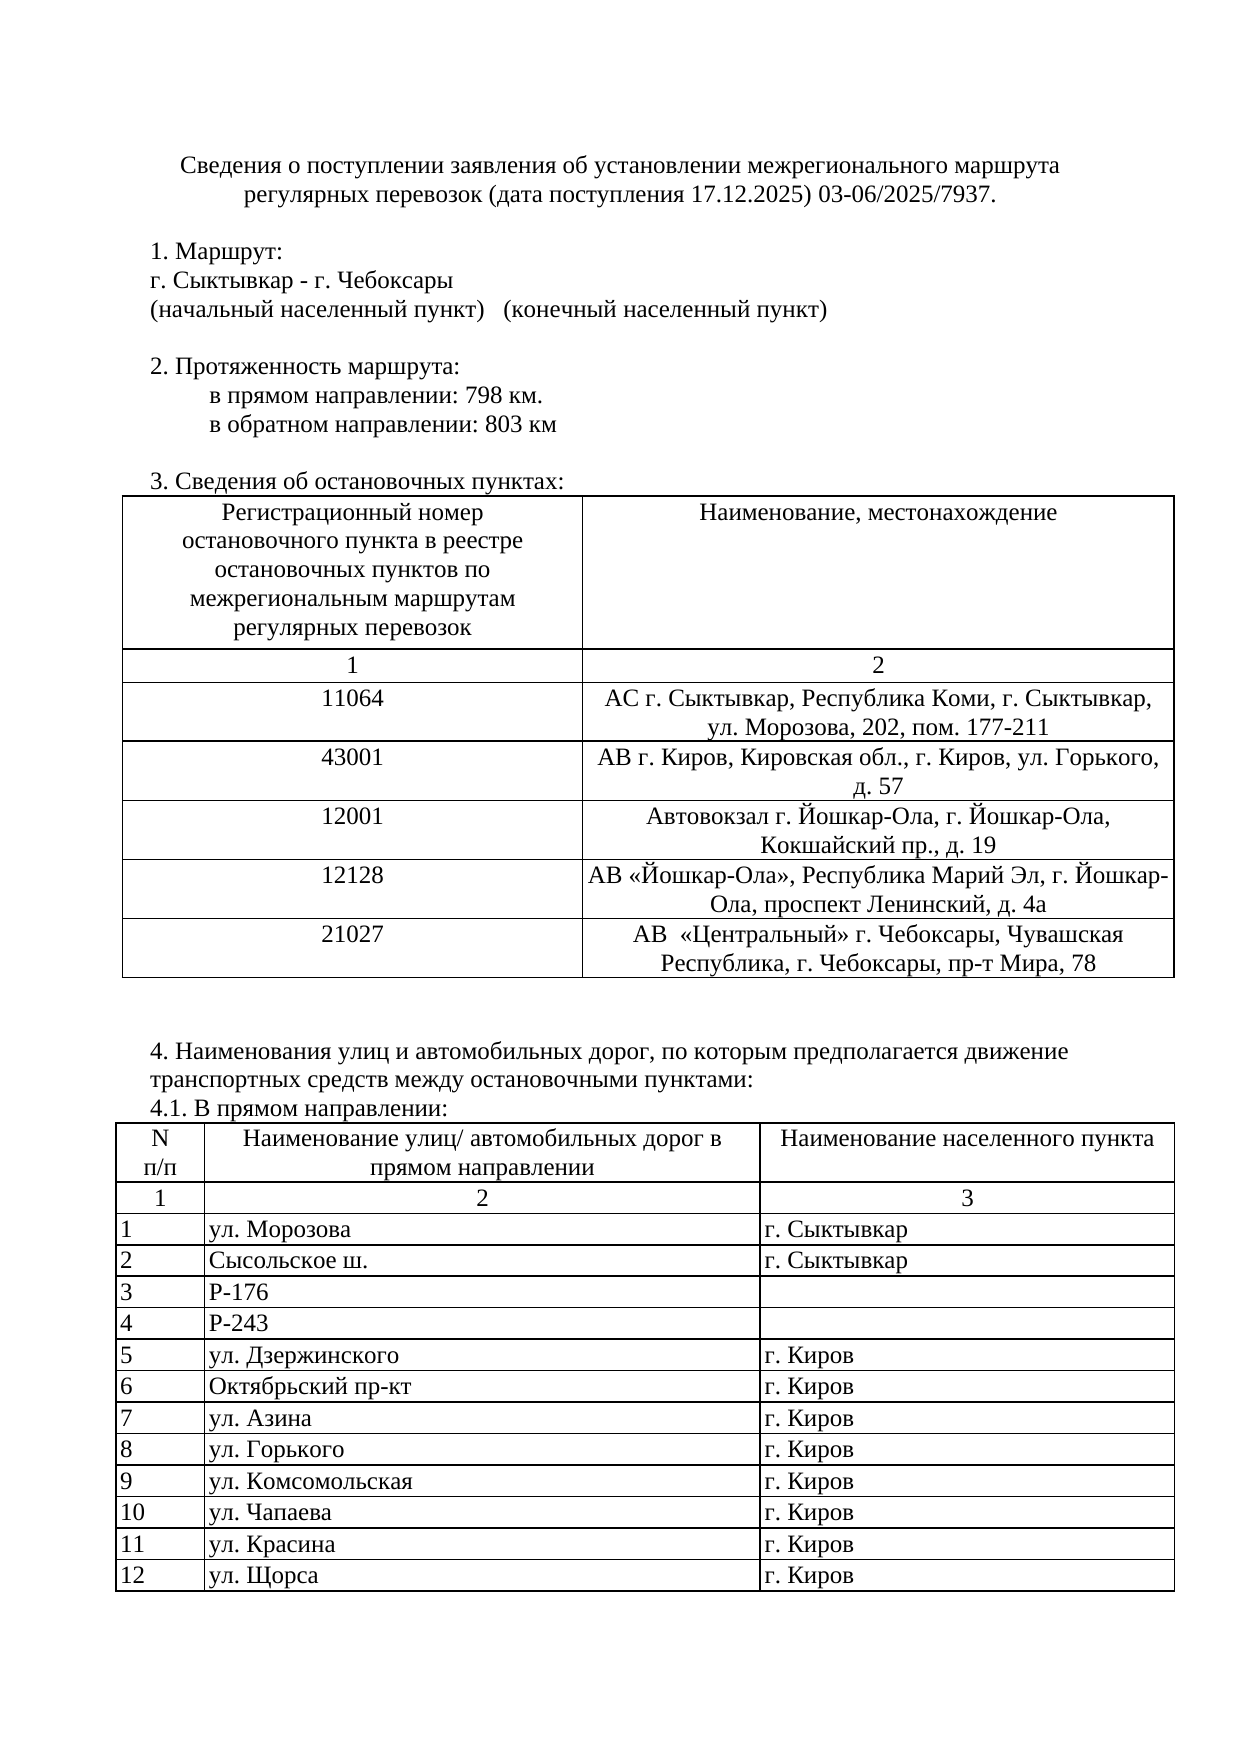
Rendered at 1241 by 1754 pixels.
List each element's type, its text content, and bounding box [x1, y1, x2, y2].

table_cell 12128 [123, 860, 582, 918]
table_cell 2 [583, 650, 1173, 681]
table_cell г. Киров [761, 1529, 1174, 1558]
table_cell [761, 1308, 1174, 1338]
table_cell 3 [761, 1183, 1174, 1212]
table_cell [761, 1277, 1174, 1307]
table_cell ул. Щорса [205, 1560, 759, 1590]
text 3. Сведения об остановочных пунктах: [150, 466, 1090, 495]
table_cell 11064 [123, 683, 582, 740]
table_cell 43001 [123, 742, 582, 799]
table_cell ул. Комсомольская [205, 1466, 759, 1496]
table_header Наименование улиц/ автомобильных дорог в прямом направлении [205, 1124, 759, 1181]
table_cell Октябрьский пр-кт [205, 1371, 759, 1401]
table_cell 21027 [123, 919, 582, 977]
table_cell Р-243 [205, 1308, 759, 1338]
table_cell 5 [117, 1340, 204, 1370]
table_cell 9 [117, 1466, 204, 1496]
table_cell АВ «Центральный» г. Чебоксары, Чувашская Республика, г. Чебоксары, пр-т Мира, 78 [583, 919, 1173, 977]
table_cell 7 [117, 1403, 204, 1433]
table_cell г. Сыктывкар [761, 1214, 1174, 1244]
table_cell ул. Красина [205, 1529, 759, 1558]
table_cell Автовокзал г. Йошкар-Ола, г. Йошкар-Ола, Кокшайский пр., д. 19 [583, 801, 1173, 858]
table_cell г. Сыктывкар [761, 1246, 1174, 1275]
text в обратном направлении: 803 км [150, 409, 1090, 437]
table_cell 1 [123, 650, 582, 681]
text Сведения о поступлении заявления об установлении межрегионального маршрута регулярных перевозок (дата поступления 17.12.2025) 03-06/2025/7937. [150, 150, 1090, 207]
table_cell 10 [117, 1497, 204, 1527]
table_cell 12001 [123, 801, 582, 858]
table_header N п/п [117, 1124, 204, 1181]
table_cell ул. Азина [205, 1403, 759, 1433]
table_cell Р-176 [205, 1277, 759, 1307]
table_cell АС г. Сыктывкар, Республика Коми, г. Сыктывкар, ул. Морозова, 202, пом. 177-211 [583, 683, 1173, 740]
table_cell АВ г. Киров, Кировская обл., г. Киров, ул. Горького, д. 57 [583, 742, 1173, 799]
table_cell 1 [117, 1214, 204, 1244]
text 4. Наименования улиц и автомобильных дорог, по которым предполагается движение транспортных средств между остановочными пунктами: [150, 1036, 1090, 1093]
table_cell г. Киров [761, 1466, 1174, 1496]
table_cell Сысольское ш. [205, 1246, 759, 1275]
table_cell 1 [117, 1183, 204, 1212]
table_cell ул. Дзержинского [205, 1340, 759, 1370]
text 2. Протяженность маршрута: [150, 351, 1090, 380]
table_cell 3 [117, 1277, 204, 1307]
text г. Сыктывкар - г. Чебоксары [150, 265, 1090, 294]
table_header Регистрационный номер остановочного пункта в реестре остановочных пунктов по межрегиональным маршрутам регулярных перевозок [123, 497, 582, 648]
table_header Наименование населенного пункта [761, 1124, 1174, 1181]
table_cell ул. Морозова [205, 1214, 759, 1244]
table_cell 2 [205, 1183, 759, 1212]
table_header Наименование, местонахождение [583, 497, 1173, 648]
table_cell 12 [117, 1560, 204, 1590]
table_cell г. Киров [761, 1560, 1174, 1590]
text 4.1. В прямом направлении: [150, 1093, 1090, 1122]
table_cell ул. Чапаева [205, 1497, 759, 1527]
table_cell г. Киров [761, 1497, 1174, 1527]
table_cell ул. Горького [205, 1434, 759, 1464]
table_cell АВ «Йошкар-Ола», Республика Марий Эл, г. Йошкар-Ола, проспект Ленинский, д. 4а [583, 860, 1173, 918]
table_cell 4 [117, 1308, 204, 1338]
table_cell г. Киров [761, 1403, 1174, 1433]
table_cell г. Киров [761, 1434, 1174, 1464]
text 1. Маршрут: [150, 236, 1090, 265]
text в прямом направлении: 798 км. [150, 380, 1090, 409]
table_cell 8 [117, 1434, 204, 1464]
text (начальный населенный пункт) (конечный населенный пункт) [150, 294, 1090, 322]
table_cell 11 [117, 1529, 204, 1558]
table_cell 2 [117, 1246, 204, 1275]
table_cell 6 [117, 1371, 204, 1401]
table_cell г. Киров [761, 1340, 1174, 1370]
table_cell г. Киров [761, 1371, 1174, 1401]
